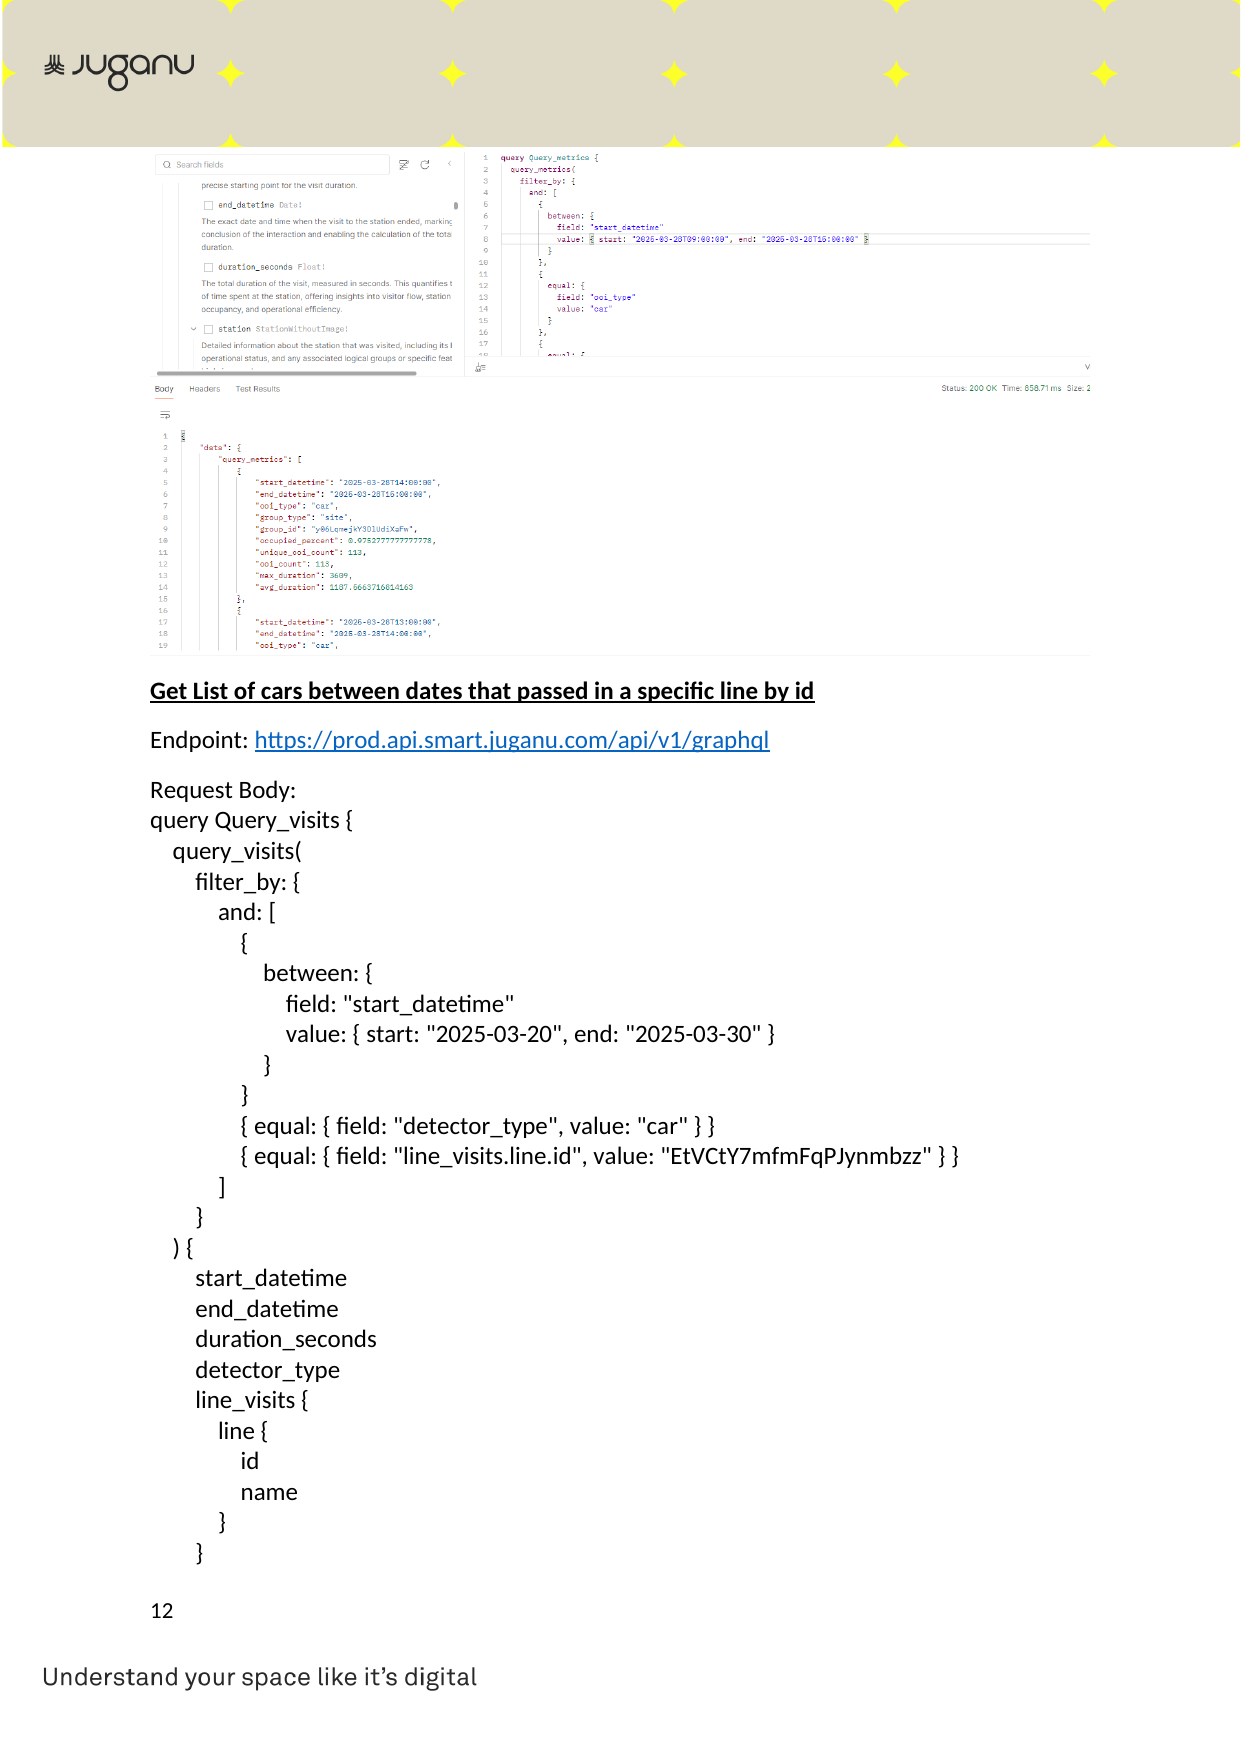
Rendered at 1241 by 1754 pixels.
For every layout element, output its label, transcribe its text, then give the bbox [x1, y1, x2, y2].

text } [150, 1201, 1090, 1232]
text { equal: { field: "line_visits.line.id", value: "EtVCtY7mfmFqPJynmbzz" } } [150, 1140, 1090, 1171]
text Endpoint: https://prod.api.smart.juganu.com/api/v1/graphql [150, 724, 1090, 755]
text } [150, 1507, 1090, 1537]
text } [150, 1079, 1090, 1110]
text Get List of cars between dates that passed in a specific line by id [150, 675, 1090, 705]
text query Query_visits { [150, 804, 1090, 835]
text between: { [150, 957, 1090, 988]
text detector_type [150, 1354, 1090, 1384]
text ) { [150, 1232, 1090, 1262]
text { [150, 927, 1090, 957]
text { equal: { field: "detector_type", value: "car" } } [150, 1110, 1090, 1140]
text } [150, 1049, 1090, 1079]
picture [150, 150, 1091, 656]
text value: { start: "2025-03-20", end: "2025-03-30" } [150, 1018, 1090, 1049]
text ] [150, 1171, 1090, 1201]
text name [150, 1476, 1090, 1507]
text duration_seconds [150, 1323, 1090, 1354]
text filter_by: { [150, 866, 1090, 896]
text and: [ [150, 896, 1090, 927]
text id [150, 1446, 1090, 1476]
picture [2, 0, 1241, 147]
text line_visits { [150, 1384, 1090, 1415]
text } [150, 1537, 1090, 1568]
text start_datetime [150, 1262, 1090, 1293]
text end_datetime [150, 1293, 1090, 1323]
text field: "start_datetime" [150, 988, 1090, 1018]
text query_visits( [150, 835, 1090, 866]
picture [2, 1599, 1241, 1752]
text line { [150, 1415, 1090, 1446]
text Request Body: [150, 774, 1090, 804]
